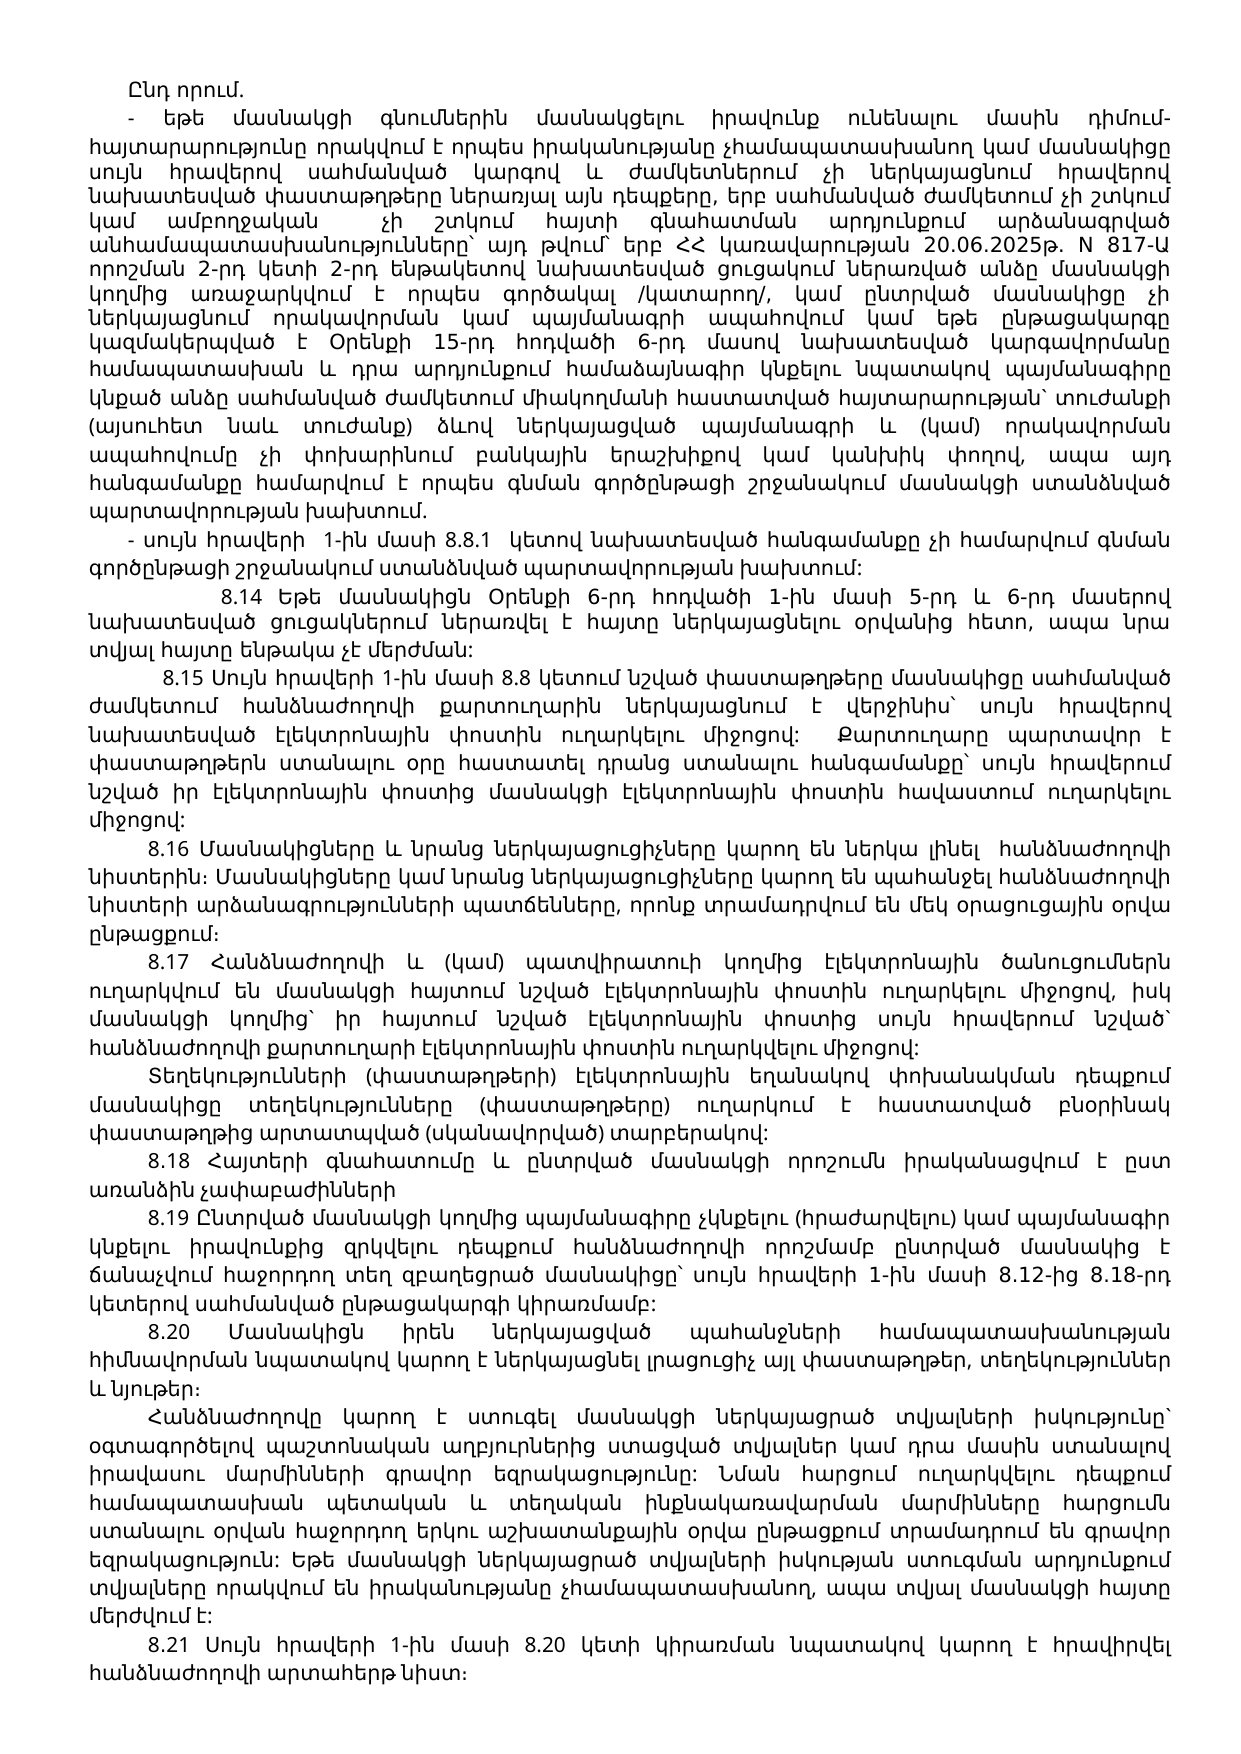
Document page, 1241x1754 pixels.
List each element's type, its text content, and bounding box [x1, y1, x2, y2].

text 8.18 Հայտերի գնահատումը և ընտրված մասնակցի որոշումն իրականացվում է ըստ առանձին չափաբաժինների [89, 1147, 1171, 1203]
text 8.21 Սույն հրավերի 1-ին մասի 8.20 կետի կիրառման նպատակով կարող է հրավիրվել հանձնաժողովի արտահերթ նիստ։ [89, 1630, 1171, 1687]
text 8.14 Եթե մասնակիցն Օրենքի 6-րդ հոդվածի 1-ին մասի 5-րդ և 6-րդ մասերով նախատեսված ցուցակներում ներառվել է հայտը ներկայացնելու օրվանից հետո, ապա նրա տվյալ հայտը ենթակա չէ մերժման: [89, 582, 1171, 663]
text 8.20 Մասնակիցն իրեն ներկայացված պահանջների համապատասխանության հիմնավորման նպատակով կարող է ներկայացնել լրացուցիչ այլ փաստաթղթեր, տեղեկություններ և նյութեր։ [89, 1317, 1171, 1402]
text Հանձնաժողովը կարող է ստուգել մասնակցի ներկայացրած տվյալների իսկությունը` օգտագործելով պաշտոնական աղբյուրներից ստացված տվյալներ կամ դրա մասին ստանալով իրավասու մարմինների գրավոր եզրակացությունը: Նման հարցում ուղարկվելու դեպքում համապատասխան պետական և տեղական ինքնակառավարման մարմինները հարցումն ստանալու օրվան հաջորդող երկու աշխատանքային օրվա ընթացքում տրամադրում են գրավոր եզրակացություն: Եթե մասնակցի ներկայացրած տվյալների իսկության ստուգման արդյունքում տվյալները որակվում են իրականությանը չհամապատասխանող, ապա տվյալ մասնակցի հայտը մերժվում է: [89, 1402, 1171, 1630]
text 8.16 Մասնակիցները և նրանց ներկայացուցիչները կարող են ներկա լինել հանձնաժողովի նիստերին։ Մասնակիցները կամ նրանց ներկայացուցիչները կարող են պահանջել հանձնաժողովի նիստերի արձանագրությունների պատճենները, որոնք տրամադրվում են մեկ օրացուցային օրվա ընթացքում։ [89, 834, 1171, 947]
text 8.15 Սույն հրավերի 1-ին մասի 8.8 կետում նշված փաստաթղթերը մասնակիցը սահմանված ժամկետում հանձնաժողովի քարտուղարին ներկայացնում է վերջինիս՝ սույն հրավերով նախատեսված էլեկտրոնային փոստին ուղարկելու միջոցով: Քարտուղարը պարտավոր է փաստաթղթերն ստանալու օրը հաստատել դրանց ստանալու հանգամանքը՝ սույն հրավերում նշված իր էլեկտրոնային փոստից մասնակցի էլեկտրոնային փոստին հավաստում ուղարկելու միջոցով: [89, 663, 1171, 834]
text 8.17 Հանձնաժողովի և (կամ) պատվիրատուի կողմից էլեկտրոնային ծանուցումներն ուղարկվում են մասնակցի հայտում նշված էլեկտրոնային փոստին ուղարկելու միջոցով, իսկ մասնակցի կողմից` իր հայտում նշված էլեկտրոնային փոստից սույն հրավերում նշված` հանձնաժողովի քարտուղարի էլեկտրոնային փոստին ուղարկվելու միջոցով: [89, 947, 1171, 1061]
text Ընդ որում. [89, 75, 1171, 103]
text - եթե մասնակցի գնումներին մասնակցելու իրավունք ունենալու մասին դիմում-հայտարարությունը որակվում է որպես իրականությանը չհամապատասխանող կամ մասնակիցը սույն հրավերով սահմանված կարգով և ժամկետներում չի ներկայացնում հրավերով նախատեսված փաստաթղթերը ներառյալ այն դեպքերը, երբ սահմանված ժամկետում չի շտկում կամ ամբողջական չի շտկում հայտի գնահատման արդյունքում արձանագրված անհամապատասխանությունները՝ այդ թվում՝ երբ ՀՀ կառավարության 20.06.2025թ. N 817-Ա որոշման 2-րդ կետի 2-րդ ենթակետով նախատեսված ցուցակում ներառված անձը մասնակցի կողմից առաջարկվում է որպես գործակալ /կատարող/, կամ ընտրված մասնակիցը չի ներկայացնում որակավորման կամ պայմանագրի ապահովում կամ եթե ընթացակարգը կազմակերպված է Օրենքի 15-րդ հոդվածի 6-րդ մասով նախատեսված կարգավորմանը համապատասխան և դրա արդյունքում համաձայնագիր կնքելու նպատակով պայմանագիրը կնքած անձը սահմանված ժամկետում միակողմանի հաստատված հայտարարության` տուժանքի (այսուհետ նաև տուժանք) ձևով ներկայացված պայմանագրի և (կամ) որակավորման ապահովումը չի փոխարինում բանկային երաշխիքով կամ կանխիկ փողով, ապա այդ հանգամանքը համարվում է որպես գնման գործընթացի շրջանակում մասնակցի ստանձնված պարտավորության խախտում. [89, 103, 1171, 525]
text - սույն հրավերի 1-ին մասի 8.8.1 կետով նախատեսված հանգամանքը չի համարվում գնման գործընթացի շրջանակում ստանձնված պարտավորության խախտում: [89, 525, 1171, 582]
text 8.19 Ընտրված մասնակցի կողմից պայմանագիրը չկնքելու (հրաժարվելու) կամ պայմանագիր կնքելու իրավունքից զրկվելու դեպքում հանձնաժողովի որոշմամբ ընտրված մասնակից է ճանաչվում հաջորդող տեղ զբաղեցրած մասնակիցը՝ սույն հրավերի 1-ին մասի 8.12-ից 8.18-րդ կետերով սահմանված ընթացակարգի կիրառմամբ: [89, 1203, 1171, 1317]
text Տեղեկությունների (փաստաթղթերի) էլեկտրոնային եղանակով փոխանակման դեպքում մասնակիցը տեղեկությունները (փաստաթղթերը) ուղարկում է հաստատված բնօրինակ փաստաթղթից արտատպված (սկանավորված) տարբերակով: [89, 1061, 1171, 1147]
